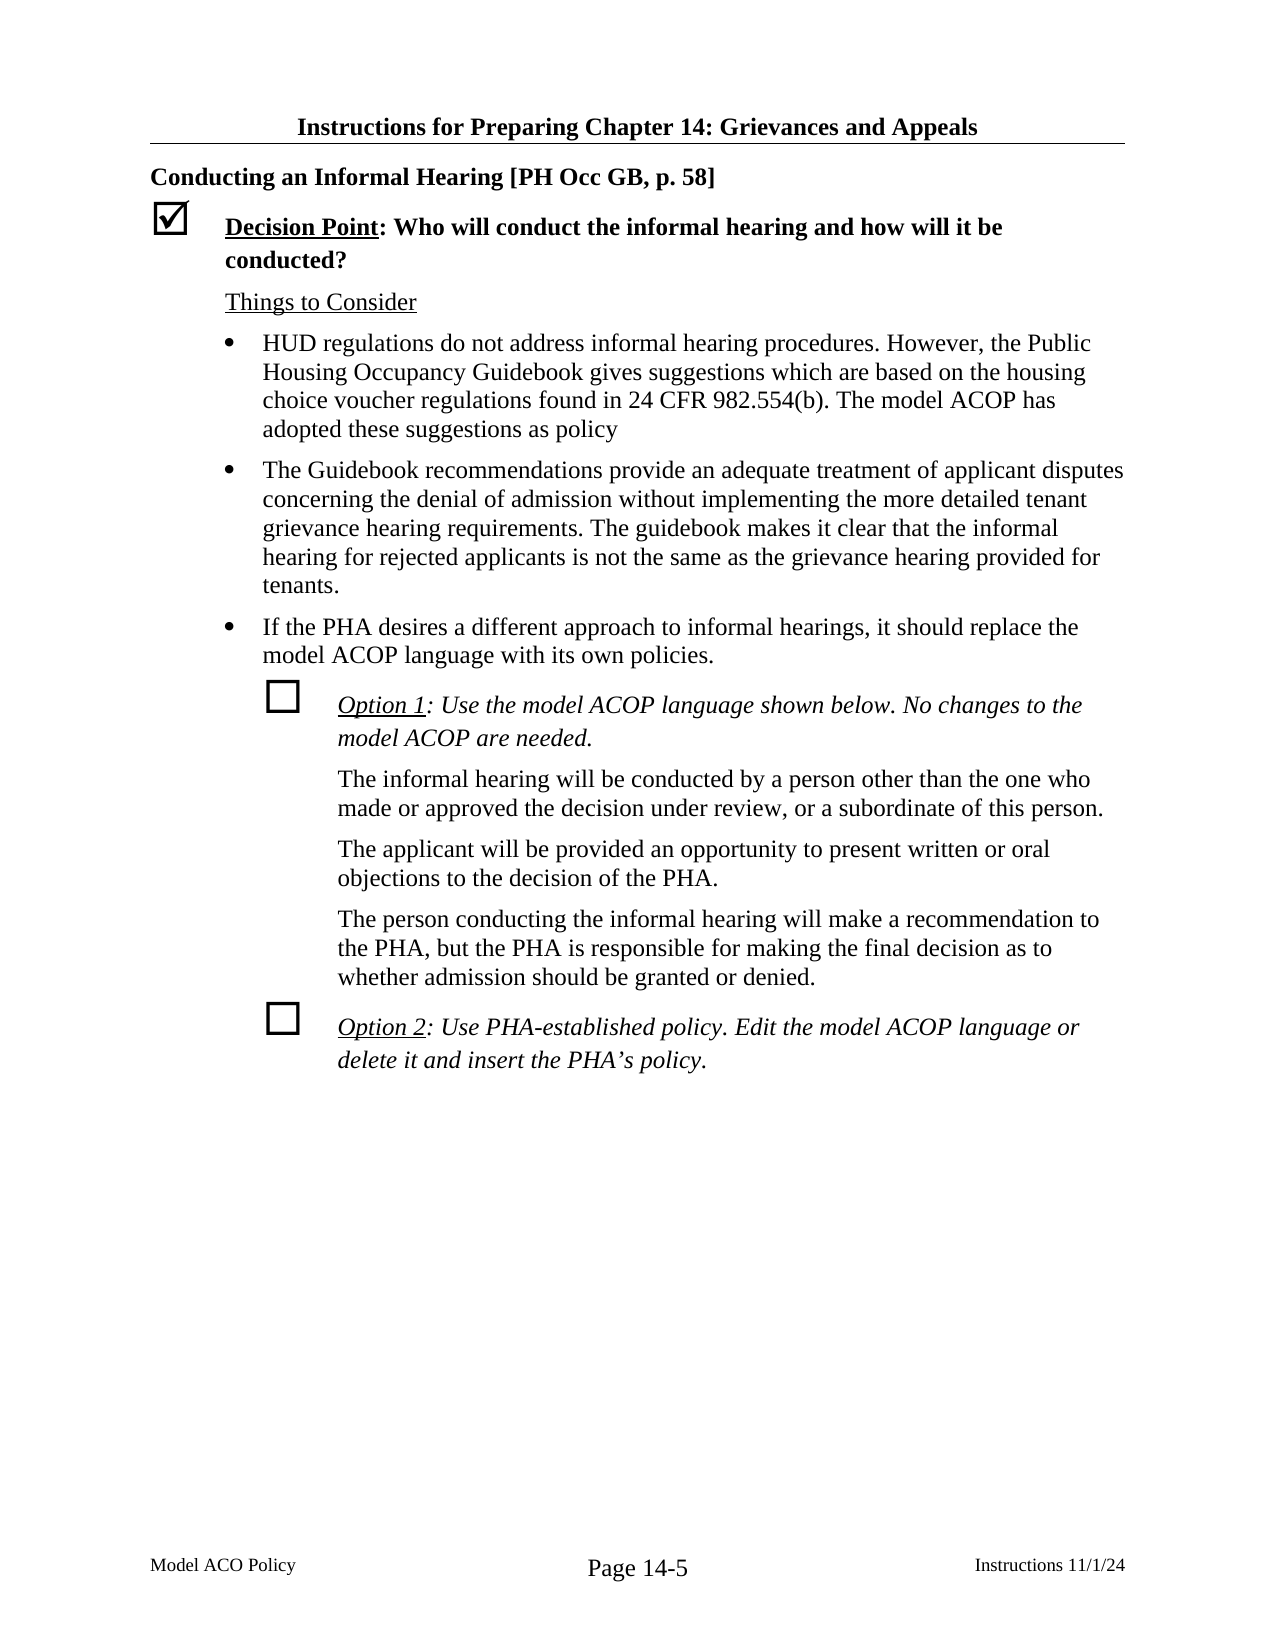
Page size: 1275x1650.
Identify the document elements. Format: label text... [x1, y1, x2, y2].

text Option 1: Use the model ACOP language shown below. No changes to the model ACOP are needed. [262, 682, 1125, 752]
text The person conducting the informal hearing will make a recommendation to the PHA, but the PHA is responsible for making the final decision as to whether admission should be granted or denied. [337, 904, 1125, 991]
text Conducting an Informal Hearing [PH Occ GB, p. 58] [150, 162, 1125, 191]
text The informal hearing will be conducted by a person other than the one who made or approved the decision under review, or a subordinate of this person. [337, 764, 1125, 822]
list The Guidebook recommendations provide an adequate treatment of applicant disputes concerning the denial of admission without implementing the more detailed tenant grievance hearing requirements. The guidebook makes it clear that the informal hearing for rejected applicants is not the same as the grievance hearing provided for tenants. [225, 455, 1125, 599]
text Things to Consider [225, 287, 1125, 315]
text Decision Point: Who will conduct the informal hearing and how will it be conducted? [150, 204, 1125, 274]
list If the PHA desires a different approach to informal hearings, it should replace the model ACOP language with its own policies. [225, 612, 1125, 669]
text The applicant will be provided an opportunity to present written or oral objections to the decision of the PHA. [337, 834, 1125, 892]
text Option 2: Use PHA-established policy. Edit the model ACOP language or delete it and insert the PHA’s policy. [262, 1003, 1125, 1074]
list HUD regulations do not address informal hearing procedures. However, the Public Housing Occupancy Guidebook gives suggestions which are based on the housing choice voucher regulations found in 24 CFR 982.554(b). The model ACOP has adopted these suggestions as policy [225, 328, 1125, 443]
